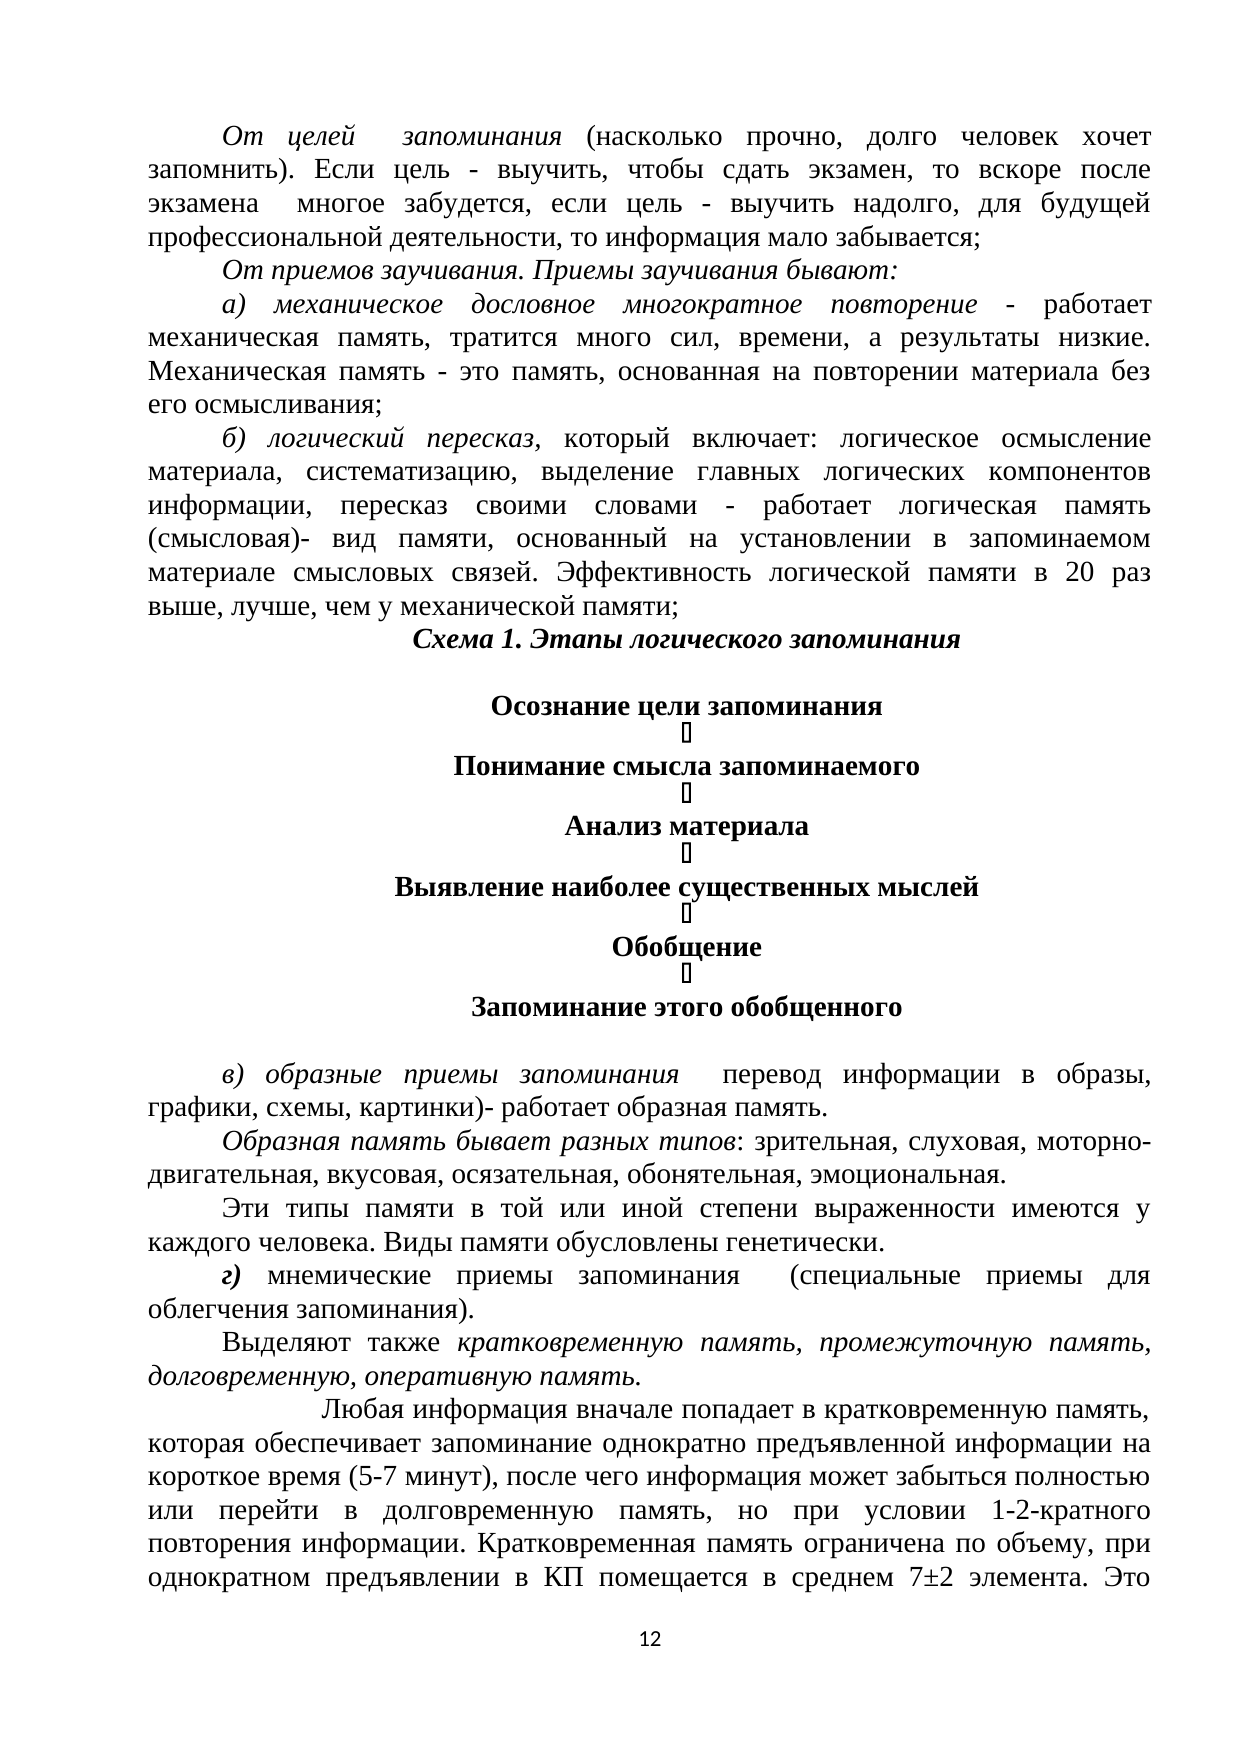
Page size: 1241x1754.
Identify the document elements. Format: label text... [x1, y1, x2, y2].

text Анализ материала [148, 808, 1152, 842]
text Осознание цели запоминания [148, 688, 1152, 722]
text От целей запоминания (насколько прочно, долго человек хочет запомнить). Если цель - выучить, чтобы сдать экзамен, то вскоре после экзамена многое забудется, если цель - выучить надолго, для будущей профессиональной деятельности, то информация мало забывается; [148, 118, 1152, 252]
text Выделяют также кратковременную память, промежуточную память, долговременную, оперативную память. [148, 1324, 1152, 1391]
text в) образные приемы запоминания перевод информации в образы, графики, схемы, картинки)- работает образная память. [148, 1056, 1152, 1123]
text От приемов заучивания. Приемы заучивания бывают: [148, 252, 1152, 286]
text Обобщение [148, 929, 1152, 962]
text б) логический пересказ, который включает: логическое осмысление материала, систематизацию, выделение главных логических компонентов информации, пересказ своими словами - работает логическая память (смысловая)- вид памяти, основанный на установлении в запоминаемом материале смысловых связей. Эффективность логической памяти в 20 раз выше, лучше, чем у механической памяти; [148, 420, 1152, 621]
text Образная память бывает разных типов: зрительная, слуховая, моторно-двигательная, вкусовая, осязательная, обонятельная, эмоциональная. [148, 1123, 1152, 1190]
text Схема 1. Этапы логического запоминания [148, 621, 1152, 655]
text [148, 1391, 1152, 1593]
text Эти типы памяти в той или иной степени выраженности имеются у каждого человека. Виды памяти обусловлены генетически. [148, 1190, 1152, 1257]
text г) мнемические приемы запоминания (специальные приемы для облегчения запоминания). [148, 1257, 1152, 1324]
text Выявление наиболее существенных мыслей [148, 869, 1152, 902]
text Понимание смысла запоминаемого [148, 748, 1152, 782]
text а) механическое дословное многократное повторение - работает механическая память, тратится много сил, времени, а результаты низкие. Механическая память - это память, основанная на повторении материала без его осмысливания; [148, 286, 1152, 420]
text Запоминание этого обобщенного [148, 989, 1152, 1022]
